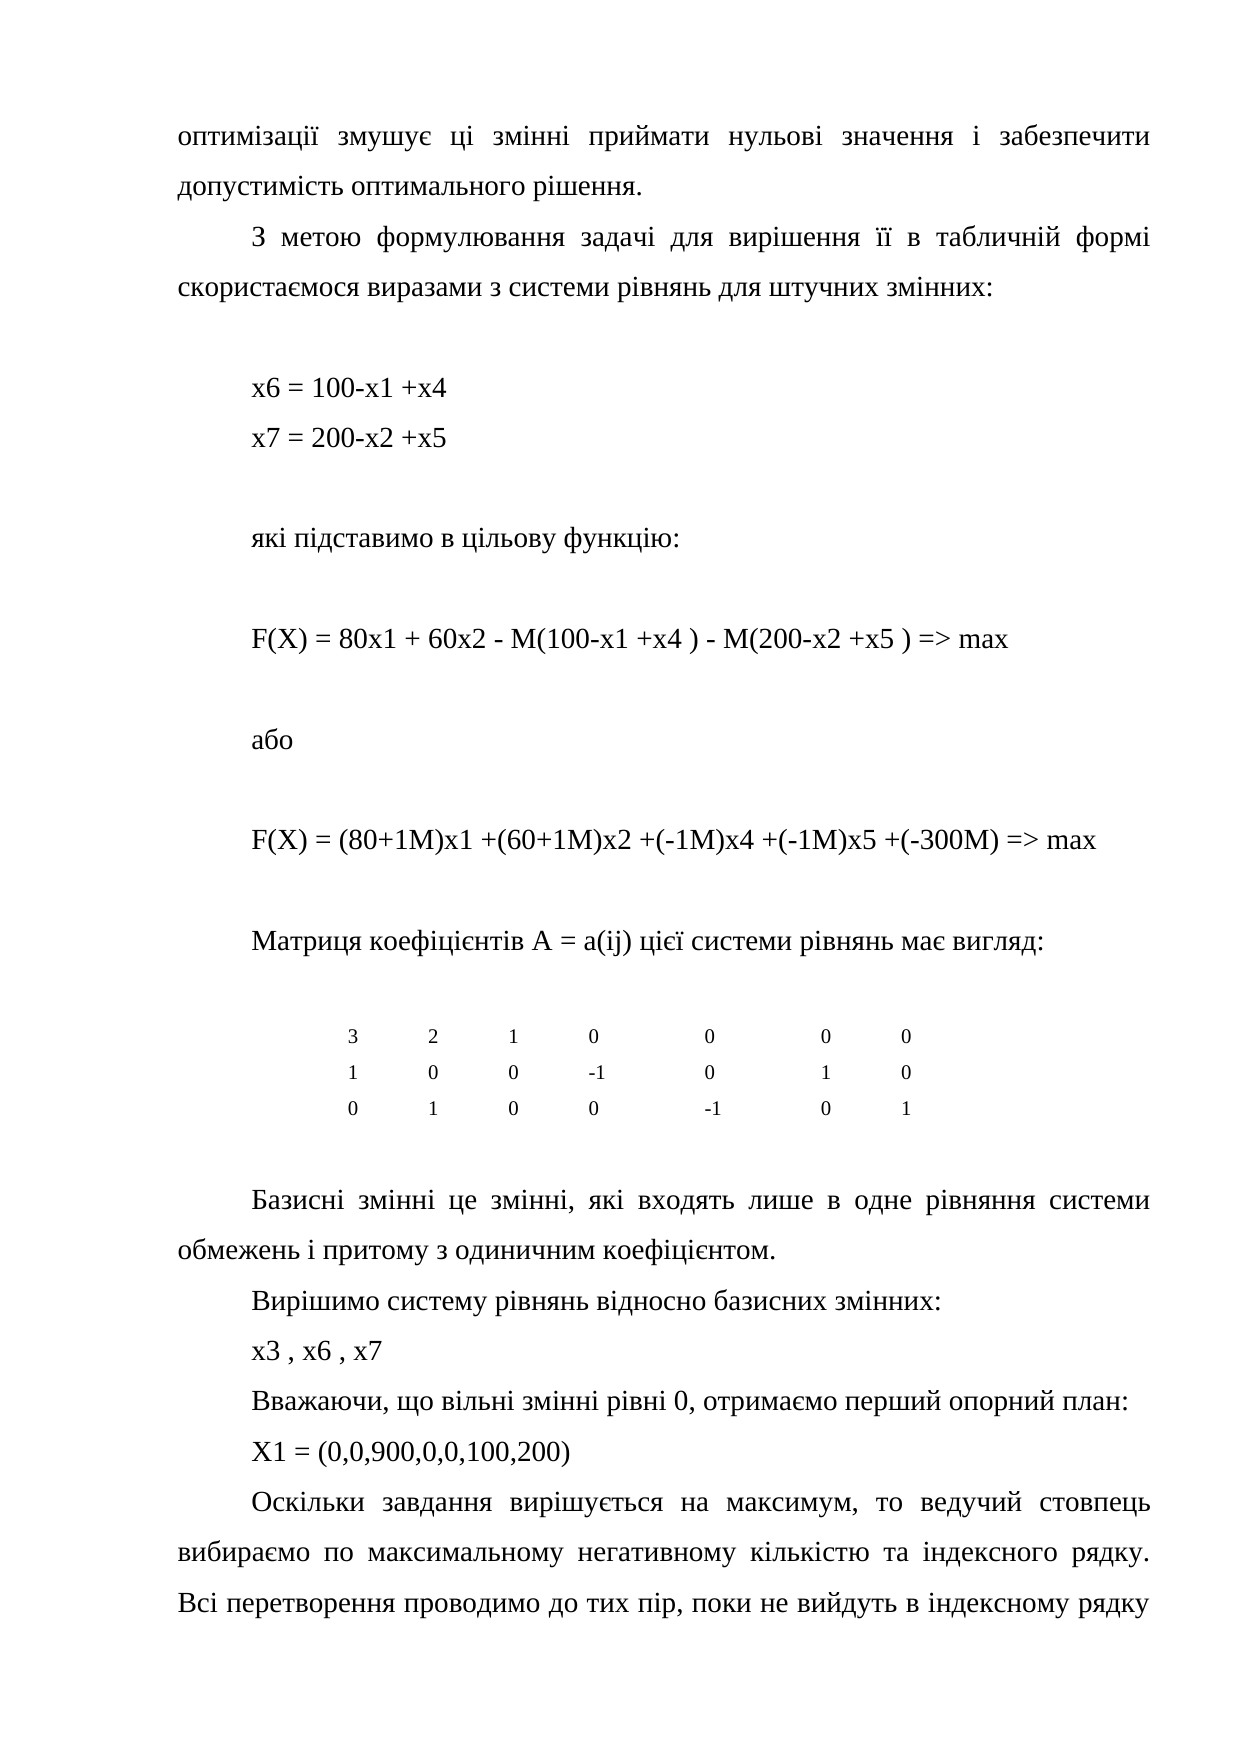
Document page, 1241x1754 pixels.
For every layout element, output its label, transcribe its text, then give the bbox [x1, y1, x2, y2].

table_cell 1 [821, 1060, 901, 1096]
table_cell 0 [901, 1060, 981, 1096]
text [177, 118, 1152, 202]
text або [177, 722, 1152, 755]
table_cell 0 [821, 1096, 901, 1132]
text x7 = 200-x2 +x5 [177, 420, 1152, 453]
table_header 1 [508, 1024, 588, 1060]
table_header 0 [901, 1024, 981, 1060]
text Вважаючи, що вільні змінні рівні 0, отримаємо перший опорний план: [177, 1383, 1152, 1417]
table_header 0 [704, 1024, 821, 1060]
table_cell 0 [428, 1060, 508, 1096]
text x6 = 100-x1 +x4 [177, 370, 1152, 403]
table_cell -1 [704, 1096, 821, 1132]
table_cell 1 [348, 1060, 428, 1096]
text які підставимо в цільову функцію: [177, 521, 1152, 554]
text X1 = (0,0,900,0,0,100,200) [177, 1434, 1152, 1467]
table_header 2 [428, 1024, 508, 1060]
text x3 , x6 , x7 [177, 1333, 1152, 1367]
text З метою формулювання задачі для вирішення її в табличній формі скористаємося виразами з системи рівнянь для штучних змінних: [177, 219, 1152, 303]
text F(X) = (80+1M)x1 +(60+1M)x2 +(-1M)x4 +(-1M)x5 +(-300M) => max [177, 822, 1152, 856]
table_header 0 [821, 1024, 901, 1060]
table_cell 0 [508, 1060, 588, 1096]
text Базисні змінні це змінні, які входять лише в одне рівняння системи обмежень і притому з одиничним коефіцієнтом. [177, 1182, 1152, 1266]
table_cell 0 [704, 1060, 821, 1096]
table_cell 0 [508, 1096, 588, 1132]
table_header 3 [348, 1024, 428, 1060]
table_cell -1 [588, 1060, 704, 1096]
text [177, 1484, 1152, 1618]
text Вирішимо систему рівнянь відносно базисних змінних: [177, 1283, 1152, 1316]
table_cell 1 [428, 1096, 508, 1132]
text F(X) = 80x1 + 60x2 - M(100-x1 +x4 ) - M(200-x2 +x5 ) => max [177, 621, 1152, 655]
table_header 0 [588, 1024, 704, 1060]
text Матриця коефіцієнтів A = a(ij) цієї системи рівнянь має вигляд: [177, 923, 1152, 957]
table_cell 0 [348, 1096, 428, 1132]
table_cell 0 [588, 1096, 704, 1132]
table_cell 1 [901, 1096, 981, 1132]
